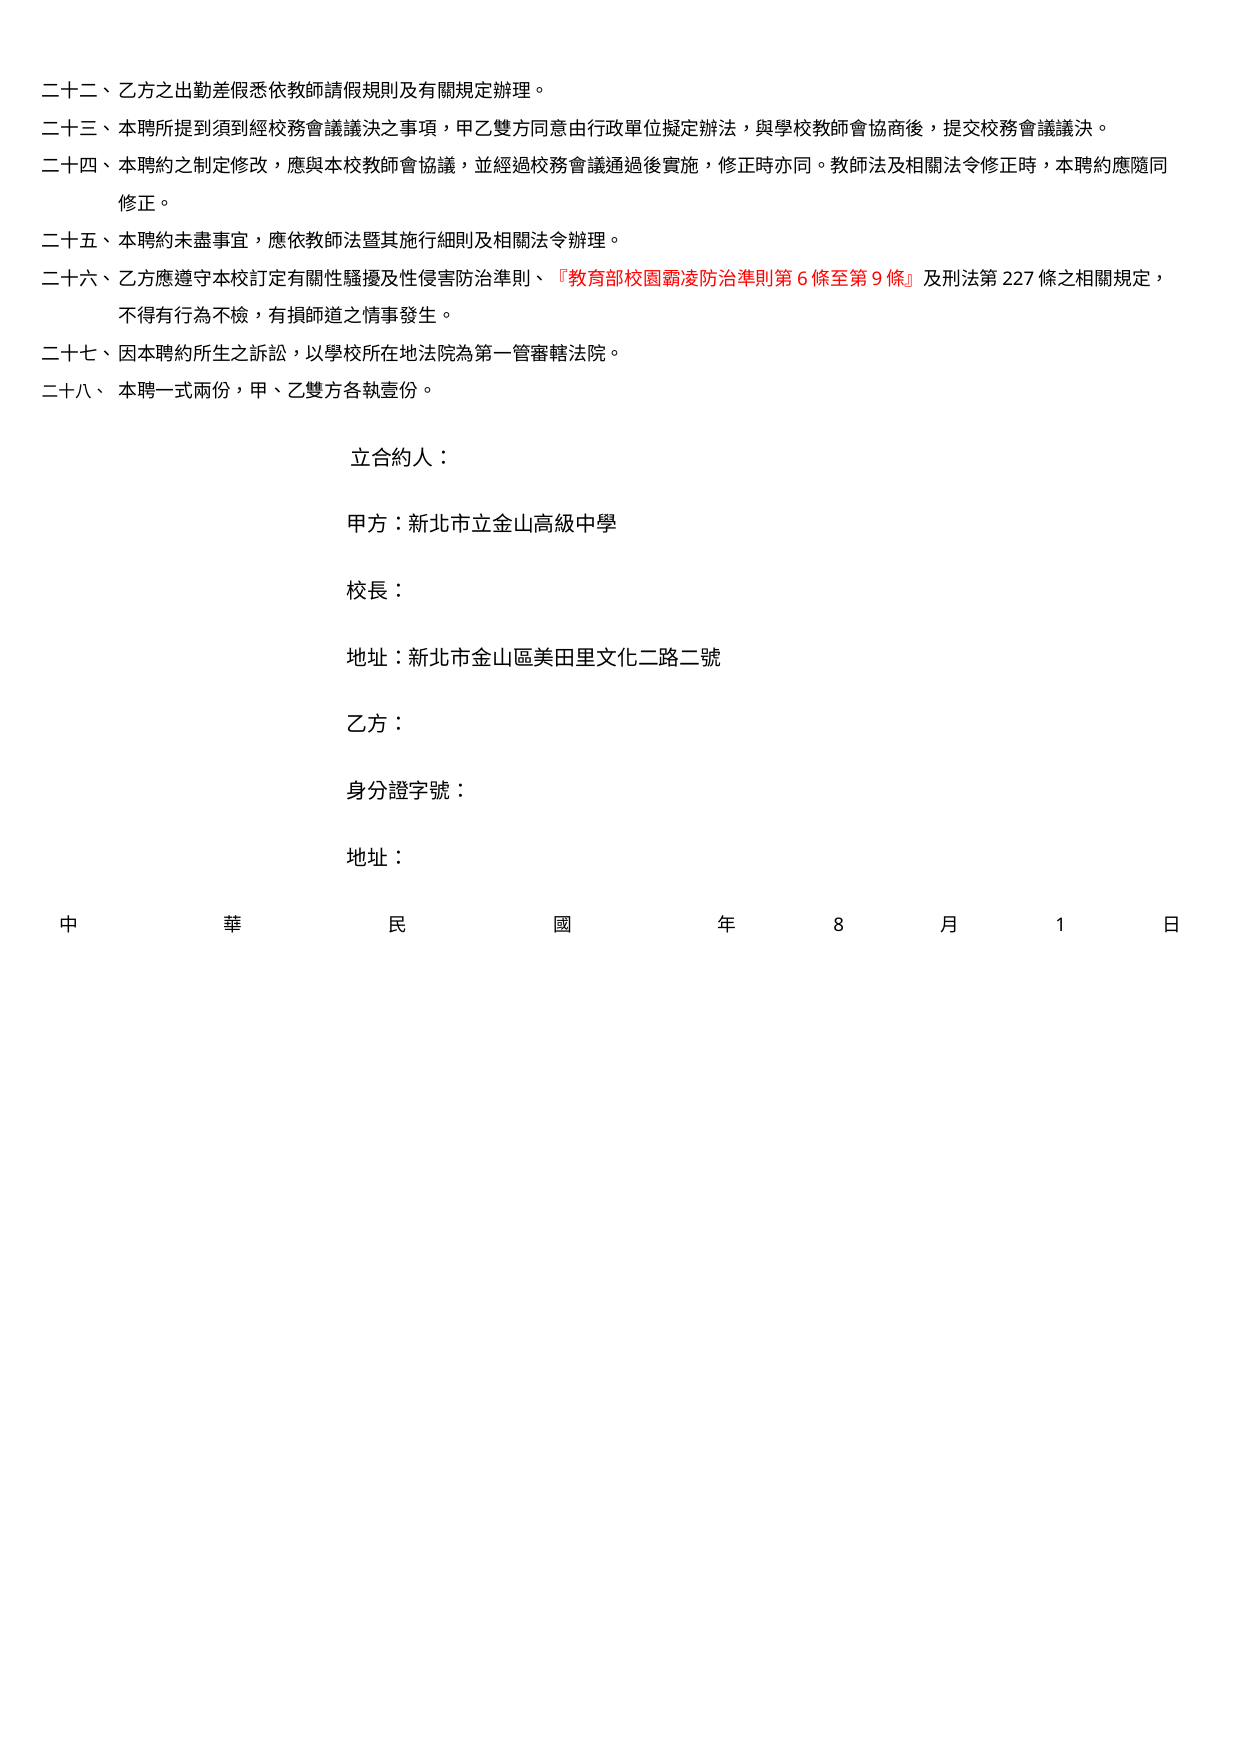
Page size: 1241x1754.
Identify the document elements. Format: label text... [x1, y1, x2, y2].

list 因本聘約所生之訴訟，以學校所在地法院為第一管審轄法院。 [41, 333, 1181, 371]
text 乙方： [59, 704, 1181, 742]
text 立合約人： [59, 437, 1181, 475]
list 本聘約未盡事宜，應依教師法暨其施行細則及相關法令辦理。 [41, 221, 1181, 258]
list 乙方應遵守本校訂定有關性騷擾及性侵害防治準則、『教育部校園霸凌防治準則第6條至第9條』及刑法第227條之相關規定，不得有行為不檢，有損師道之情事發生。 [41, 258, 1181, 333]
text 身分證字號： [59, 771, 1181, 808]
text 地址：新北市金山區美田里文化二路二號 [59, 637, 1181, 675]
list 本聘一式兩份，甲、乙雙方各執壹份。 [41, 371, 1181, 408]
list 本聘約之制定修改，應與本校教師會協議，並經過校務會議通過後實施，修正時亦同。教師法及相關法令修正時，本聘約應隨同修正。 [41, 146, 1181, 221]
text 地址： [59, 837, 1181, 875]
list 乙方之出勤差假悉依教師請假規則及有關規定辦理。 [41, 71, 1181, 108]
text 甲方：新北市立金山高級中學 [59, 504, 1181, 542]
text 中 華 民 國 年 8 月 1 日 [59, 904, 1181, 942]
list 本聘所提到須到經校務會議議決之事項，甲乙雙方同意由行政單位擬定辦法，與學校教師會協商後，提交校務會議議決。 [41, 108, 1181, 146]
text 校長： [59, 571, 1181, 608]
